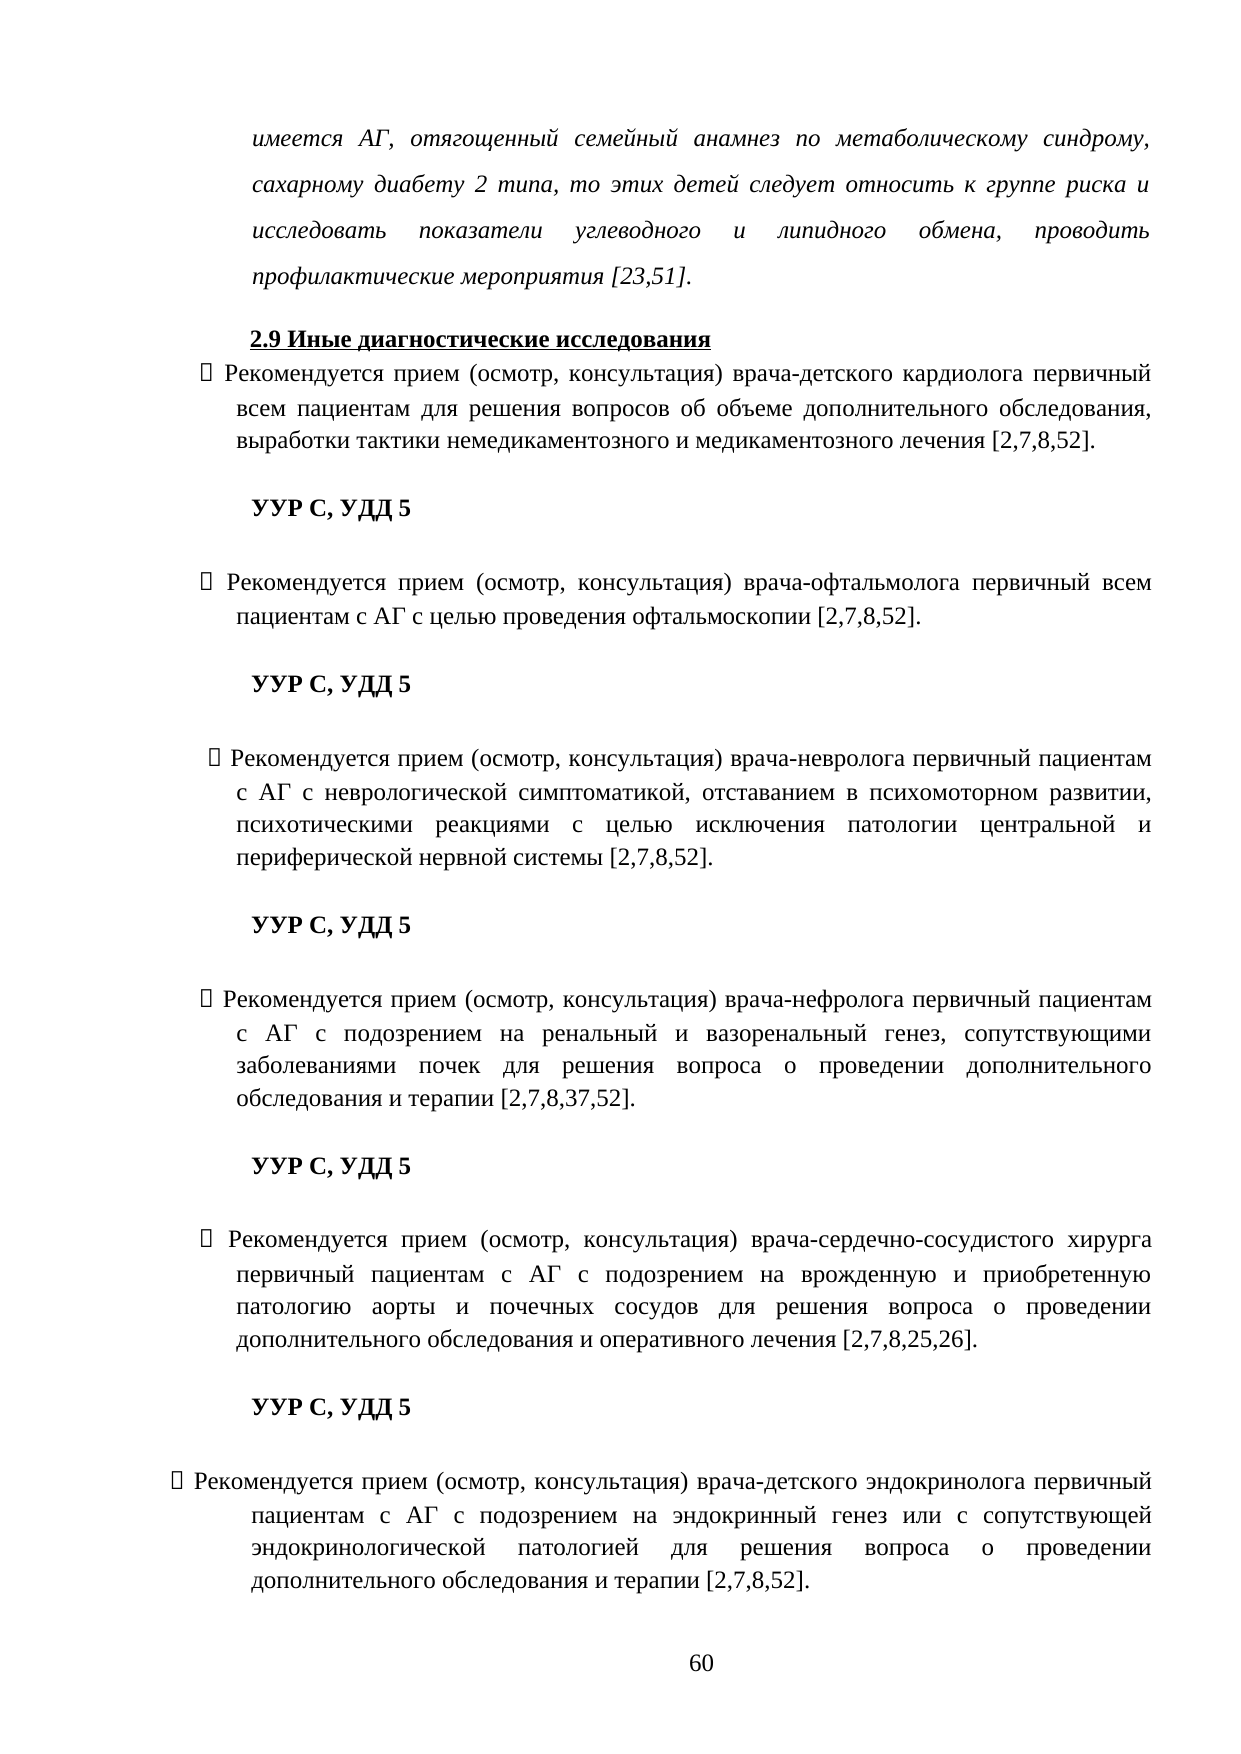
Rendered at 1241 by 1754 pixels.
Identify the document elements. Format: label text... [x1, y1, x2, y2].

text  Рекомендуется прием (осмотр, консультация) врача-нефролога первичный пациентам с АГ с подозрением на ренальный и вазоренальный генез, сопутствующими заболеваниями почек для решения вопроса о проведении дополнительного обследования и терапии [2,7,8,37,52]. [199, 980, 1152, 1112]
subtitle УУР С, УДД 5 [251, 493, 1153, 522]
text  Рекомендуется прием (осмотр, консультация) врача-офтальмолога первичный всем пациентам с АГ с целью проведения офтальмоскопии [2,7,8,52]. [199, 563, 1152, 630]
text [251, 123, 1153, 290]
subtitle УУР С, УДД 5 [251, 1151, 1153, 1180]
subtitle УУР С, УДД 5 [251, 1392, 1153, 1421]
text  Рекомендуется прием (осмотр, консультация) врача-детского кардиолога первичный всем пациентам для решения вопросов об объеме дополнительного обследования, выработки тактики немедикаментозного и медикаментозного лечения [2,7,8,52]. [199, 355, 1152, 454]
text  Рекомендуется прием (осмотр, консультация) врача-невролога первичный пациентам с АГ с неврологической симптоматикой, отставанием в психомоторном развитии, психотическими реакциями с целью исключения патологии центральной и периферической нервной системы [2,7,8,52]. [207, 739, 1152, 871]
subtitle 2.9 Иные диагностические исследования [249, 324, 1153, 352]
text  Рекомендуется прием (осмотр, консультация) врача-сердечно-сосудистого хирурга первичный пациентам с АГ с подозрением на врожденную и приобретенную патологию аорты и почечных сосудов для решения вопроса о проведении дополнительного обследования и оперативного лечения [2,7,8,25,26]. [199, 1221, 1152, 1352]
subtitle УУР С, УДД 5 [251, 910, 1153, 939]
subtitle УУР С, УДД 5 [251, 669, 1153, 698]
text  Рекомендуется прием (осмотр, консультация) врача-детского эндокринолога первичный пациентам с АГ с подозрением на эндокринный генез или с сопутствующей эндокринологической патологией для решения вопроса о проведении дополнительного обследования и терапии [2,7,8,52]. [169, 1462, 1152, 1594]
